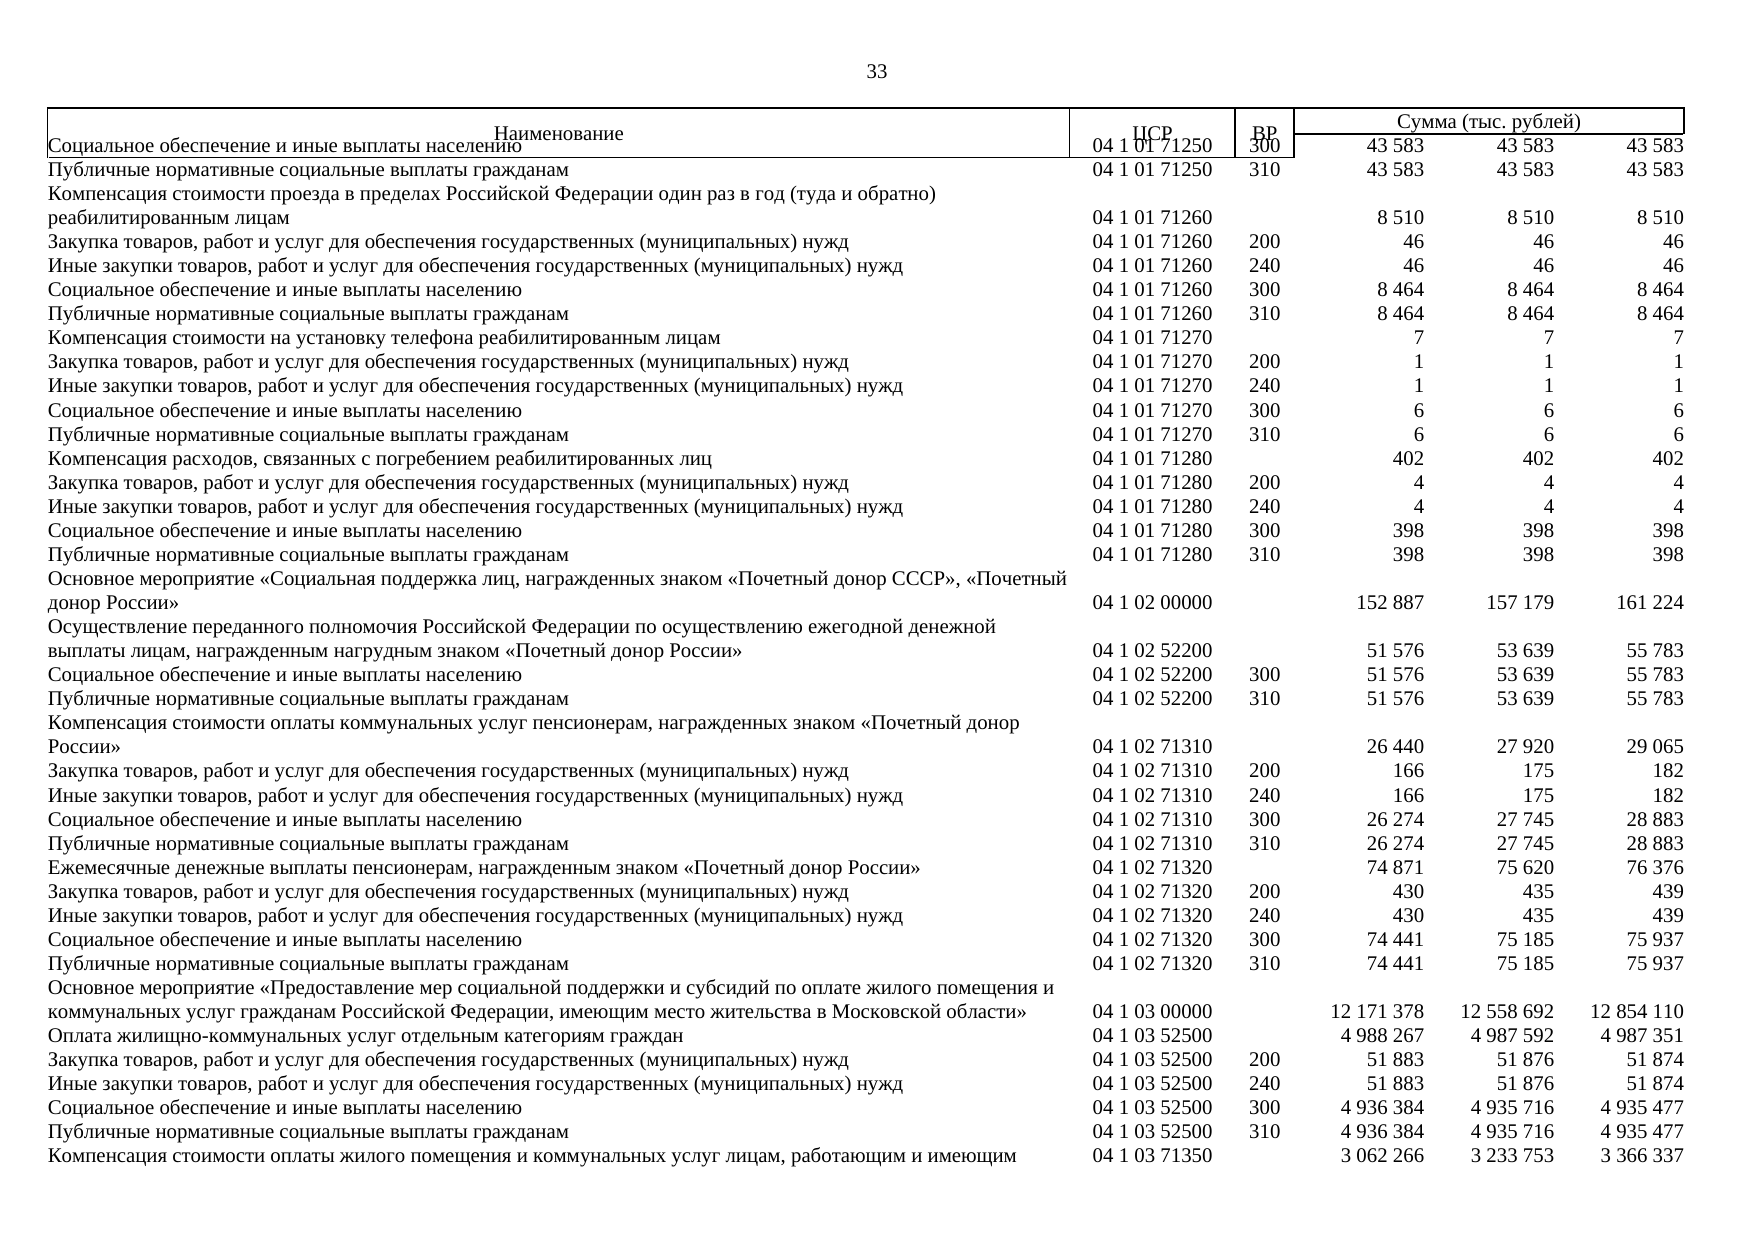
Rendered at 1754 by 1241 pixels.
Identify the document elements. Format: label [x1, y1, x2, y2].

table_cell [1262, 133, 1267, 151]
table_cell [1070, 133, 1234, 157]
table_header [1236, 109, 1293, 133]
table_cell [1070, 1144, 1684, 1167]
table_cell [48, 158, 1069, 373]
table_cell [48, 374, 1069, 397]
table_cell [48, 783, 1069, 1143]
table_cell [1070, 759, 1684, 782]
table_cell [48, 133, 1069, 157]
table_header [1070, 109, 1234, 133]
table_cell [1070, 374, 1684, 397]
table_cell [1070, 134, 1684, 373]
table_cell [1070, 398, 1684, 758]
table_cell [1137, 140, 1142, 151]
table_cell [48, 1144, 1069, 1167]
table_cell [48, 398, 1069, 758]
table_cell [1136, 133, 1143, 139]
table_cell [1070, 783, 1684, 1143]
table_header [1295, 109, 1683, 133]
table_header [48, 109, 1069, 133]
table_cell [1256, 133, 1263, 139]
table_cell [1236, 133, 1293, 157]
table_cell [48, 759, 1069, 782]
